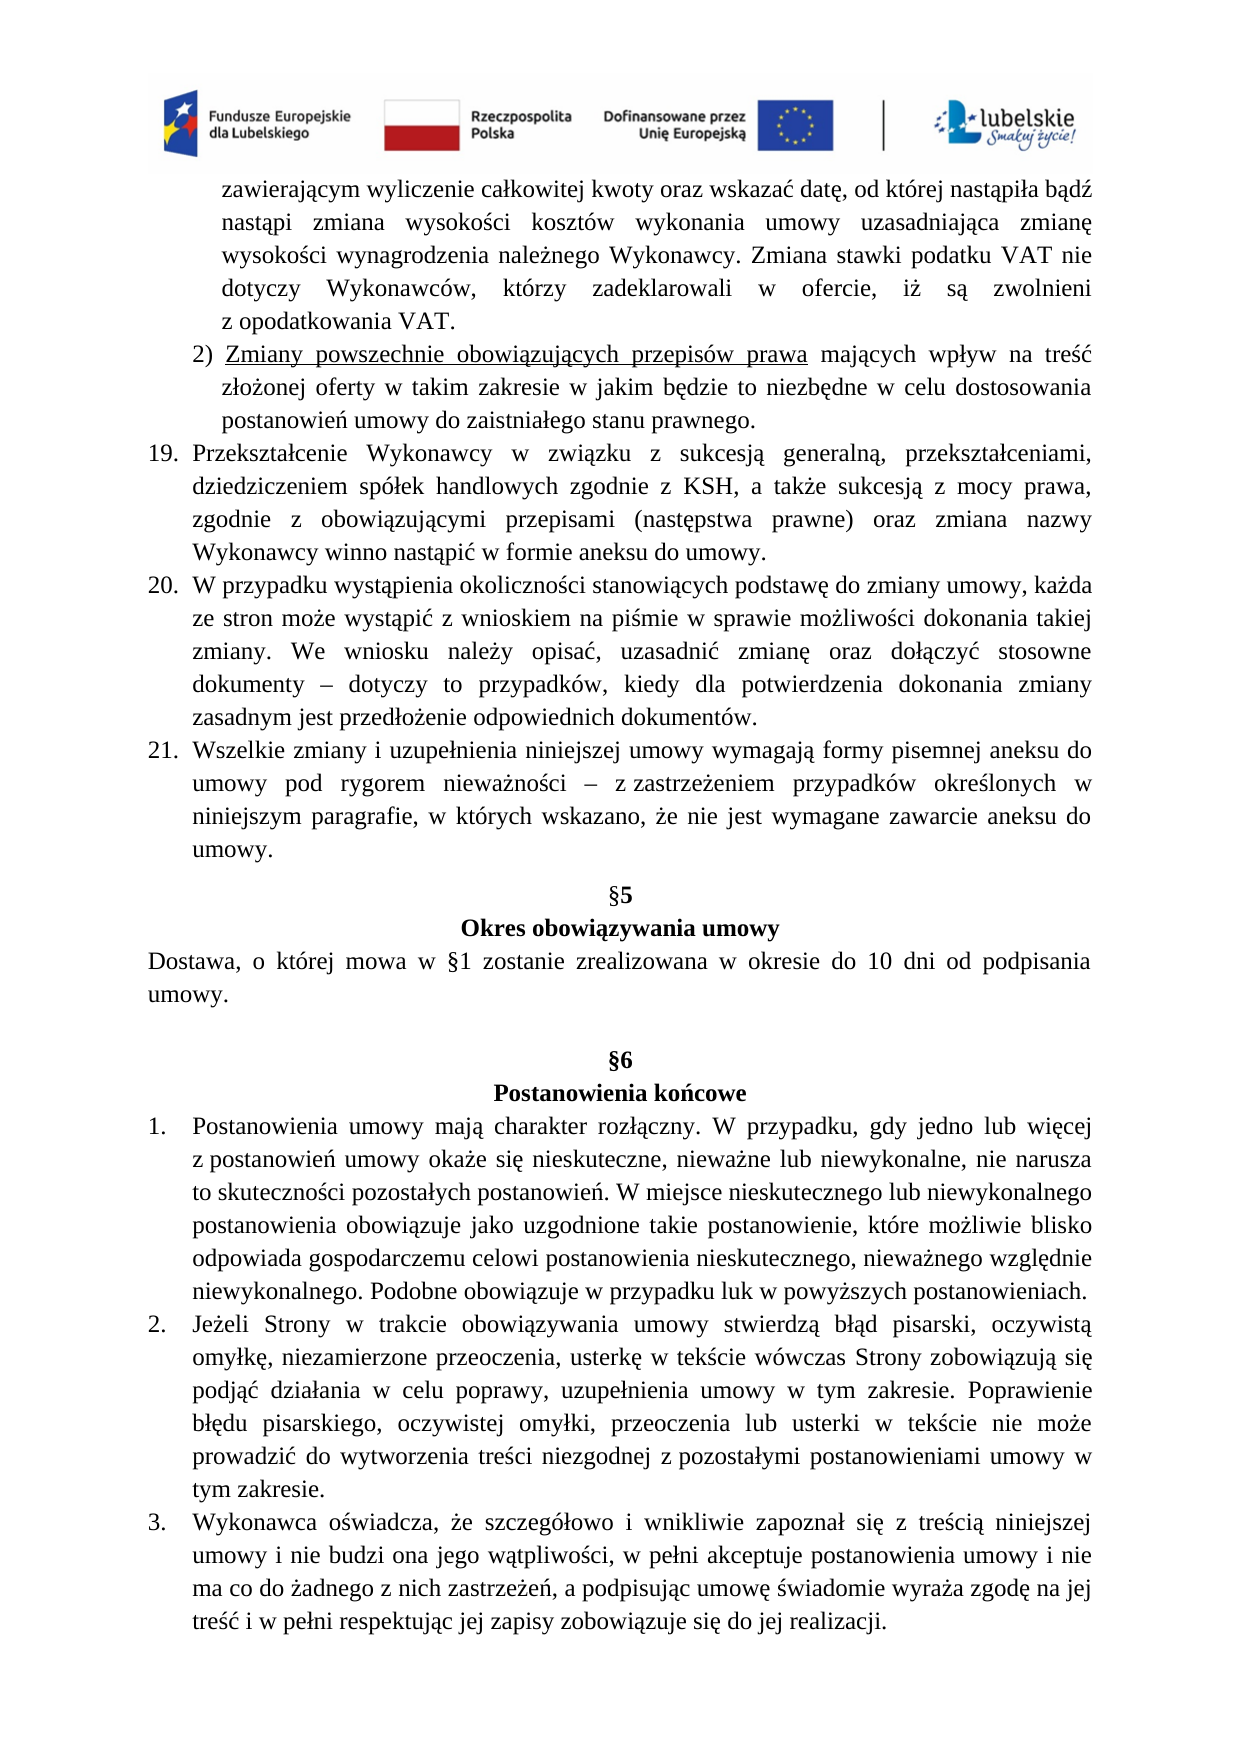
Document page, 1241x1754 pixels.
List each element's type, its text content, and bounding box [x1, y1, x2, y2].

list Wykonawca oświadcza, że szczegółowo i wnikliwie zapoznał się z treścią niniejszej umowy i nie budzi ona jego wątpliwości, w pełni akceptuje postanowienia umowy i nie ma co do żadnego z nich zastrzeżeń, a podpisując umowę świadomie wyraża zgodę na jej treść i w pełni respektując jej zapisy zobowiązuje się do jej realizacji. [148, 1507, 1093, 1635]
text Dostawa, o której mowa w §1 zostanie zrealizowana w okresie do 10 dni od podpisania umowy. [148, 946, 1093, 1007]
text §5 Okres obowiązywania umowy [148, 880, 1093, 941]
list Postanowienia umowy mają charakter rozłączny. W przypadku, gdy jedno lub więcej z postanowień umowy okaże się nieskuteczne, nieważne lub niewykonalne, nie narusza to skuteczności pozostałych postanowień. W miejsce nieskutecznego lub niewykonalnego postanowienia obowiązuje jako uzgodnione takie postanowienie, które możliwie blisko odpowiada gospodarczemu celowi postanowienia nieskutecznego, nieważnego względnie niewykonalnego. Podobne obowiązuje w przypadku luk w powyższych postanowieniach. [148, 1111, 1093, 1305]
list Wszelkie zmiany i uzupełnienia niniejszej umowy wymagają formy pisemnej aneksu do umowy pod rygorem nieważności – z zastrzeżeniem przypadków określonych w niniejszym paragrafie, w których wskazano, że nie jest wymagane zawarcie aneksu do umowy. [148, 735, 1093, 863]
list Przekształcenie Wykonawcy w związku z sukcesją generalną, przekształceniami, dziedziczeniem spółek handlowych zgodnie z KSH, a także sukcesją z mocy prawa, zgodnie z obowiązującymi przepisami (następstwa prawne) oraz zmiana nazwy Wykonawcy winno nastąpić w formie aneksu do umowy. [148, 438, 1093, 566]
text 2) Zmiany powszechnie obowiązujących przepisów prawa mających wpływ na treść złożonej oferty w takim zakresie w jakim będzie to niezbędne w celu dostosowania postanowień umowy do zaistniałego stanu prawnego. [192, 339, 1093, 434]
list W przypadku wystąpienia okoliczności stanowiących podstawę do zmiany umowy, każda ze stron może wystąpić z wnioskiem na piśmie w sprawie możliwości dokonania takiej zmiany. We wniosku należy opisać, uzasadnić zmianę oraz dołączyć stosowne dokumenty – dotyczy to przypadków, kiedy dla potwierdzenia dokonania zmiany zasadnym jest przedłożenie odpowiednich dokumentów. [148, 570, 1093, 731]
list Jeżeli Strony w trakcie obowiązywania umowy stwierdzą błąd pisarski, oczywistą omyłkę, niezamierzone przeoczenia, usterkę w tekście wówczas Strony zobowiązują się podjąć działania w celu poprawy, uzupełnienia umowy w tym zakresie. Poprawienie błędu pisarskiego, oczywistej omyłki, przeoczenia lub usterki w tekście nie może prowadzić do wytworzenia treści niezgodnej z pozostałymi postanowieniami umowy w tym zakresie. [148, 1309, 1093, 1503]
picture [147, 73, 1093, 174]
text §6 Postanowienia końcowe [148, 1045, 1093, 1107]
